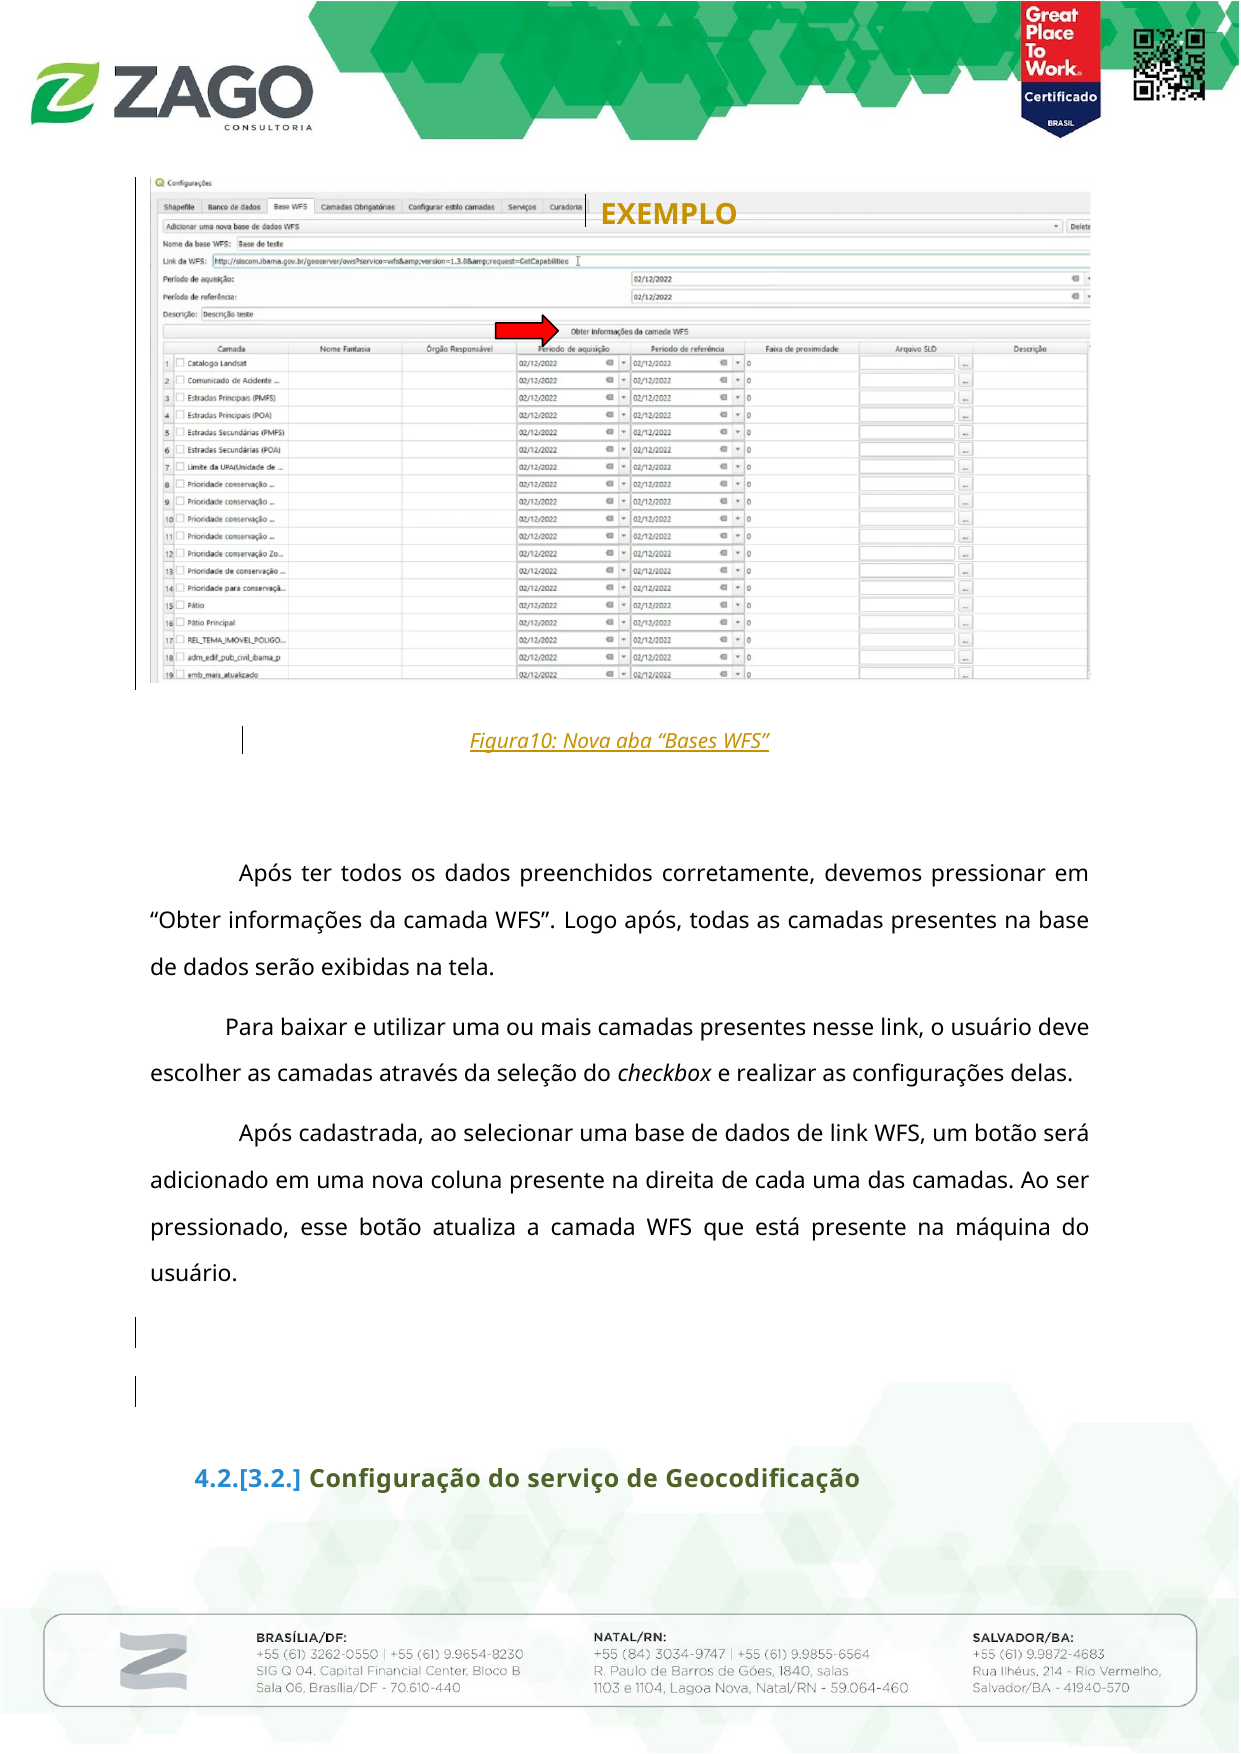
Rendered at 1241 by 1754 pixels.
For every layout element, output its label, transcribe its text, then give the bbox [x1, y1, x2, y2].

title Configuração do serviço de Geocodificação [194, 1461, 1090, 1494]
text Após cadastrada, ao selecionar uma base de dados de link WFS, um botão será adicionado em uma nova coluna presente na direita de cada uma das camadas. Ao ser pressionado, esse botão atualiza a camada WFS que está presente na máquina do usuário. [150, 1117, 1090, 1289]
text Após ter todos os dados preenchidos corretamente, devemos pressionar em “Obter informações da camada WFS”. Logo após, todas as camadas presentes na base de dados serão exibidas na tela. [150, 857, 1090, 982]
text Para baixar e utilizar uma ou mais camadas presentes nesse link, o usuário deve escolher as camadas através da seleção do checkbox e realizar as configurações delas. [150, 1011, 1090, 1089]
picture [0, 1, 1240, 1753]
